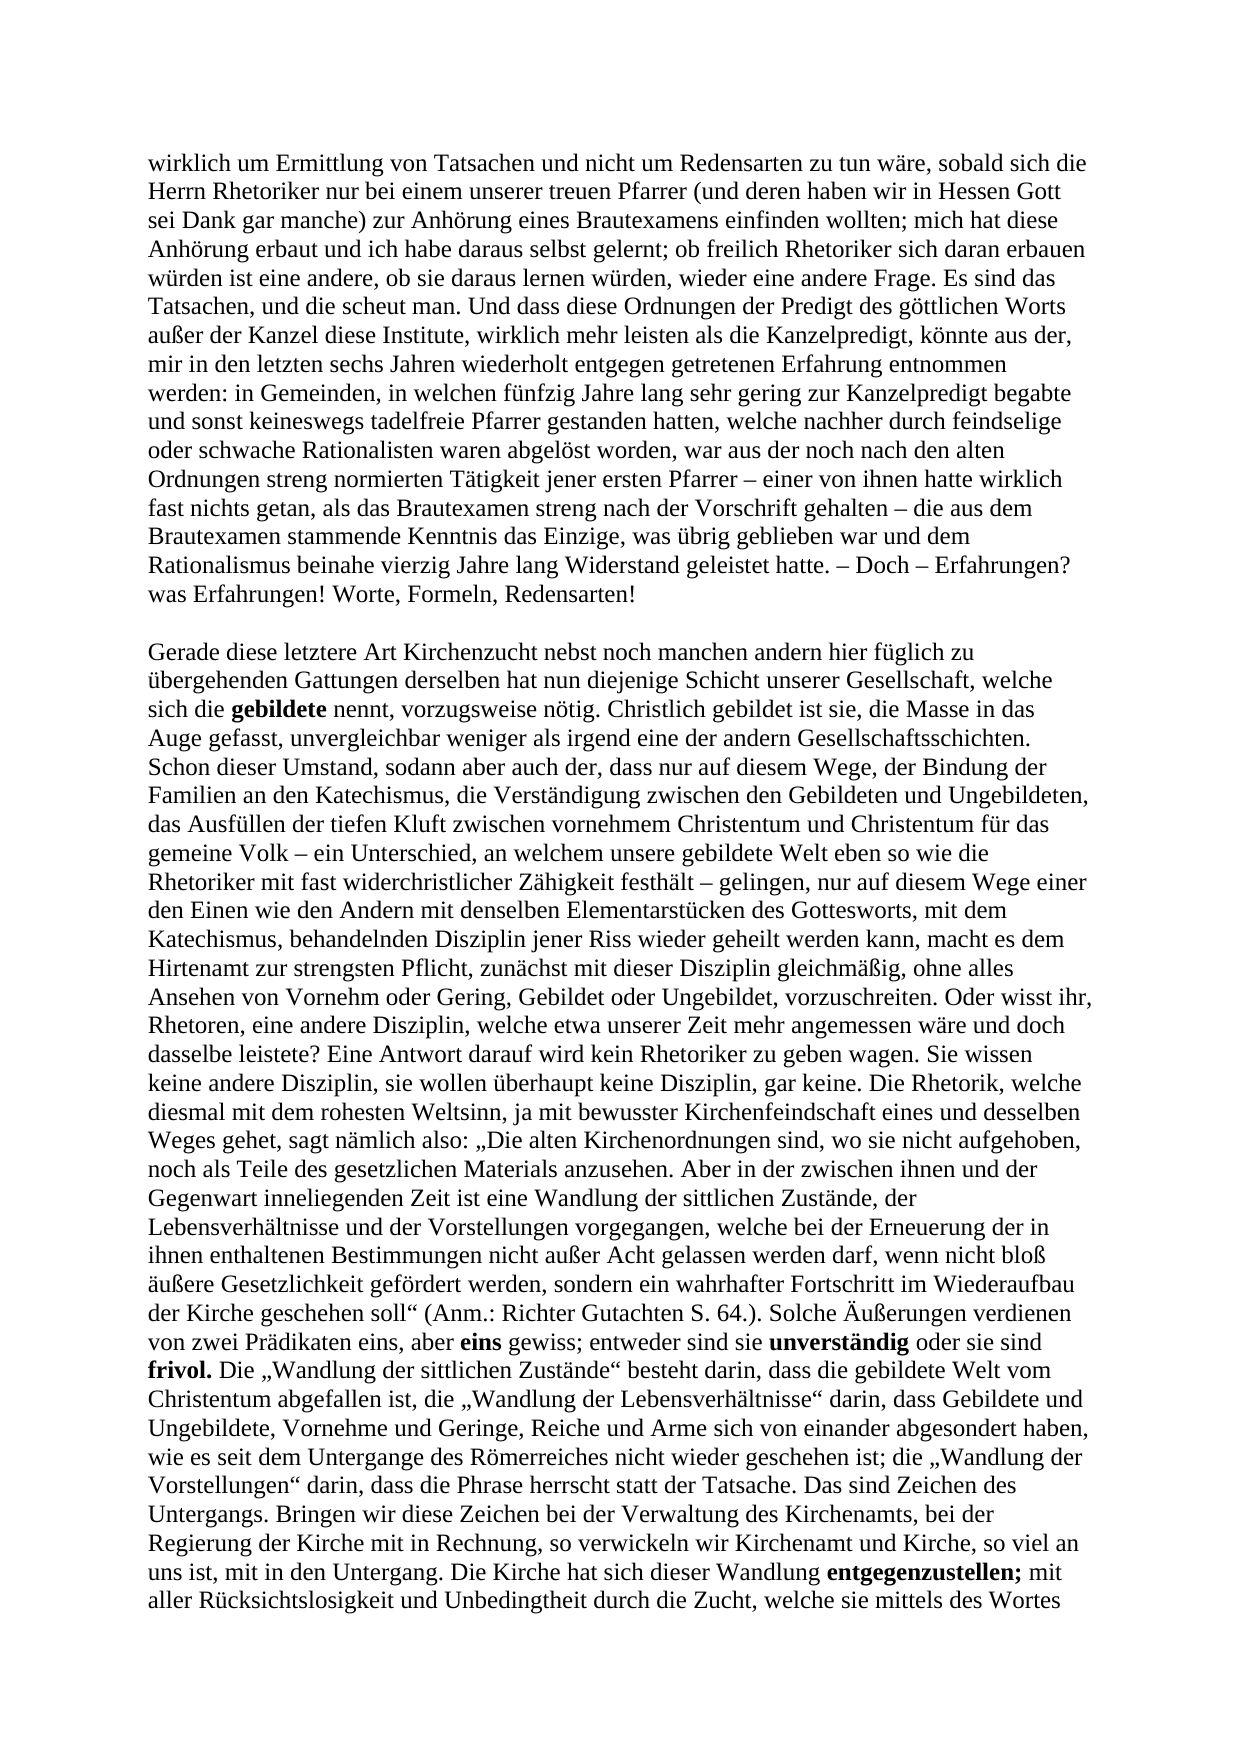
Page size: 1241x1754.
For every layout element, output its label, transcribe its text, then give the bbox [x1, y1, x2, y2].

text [148, 148, 1093, 608]
